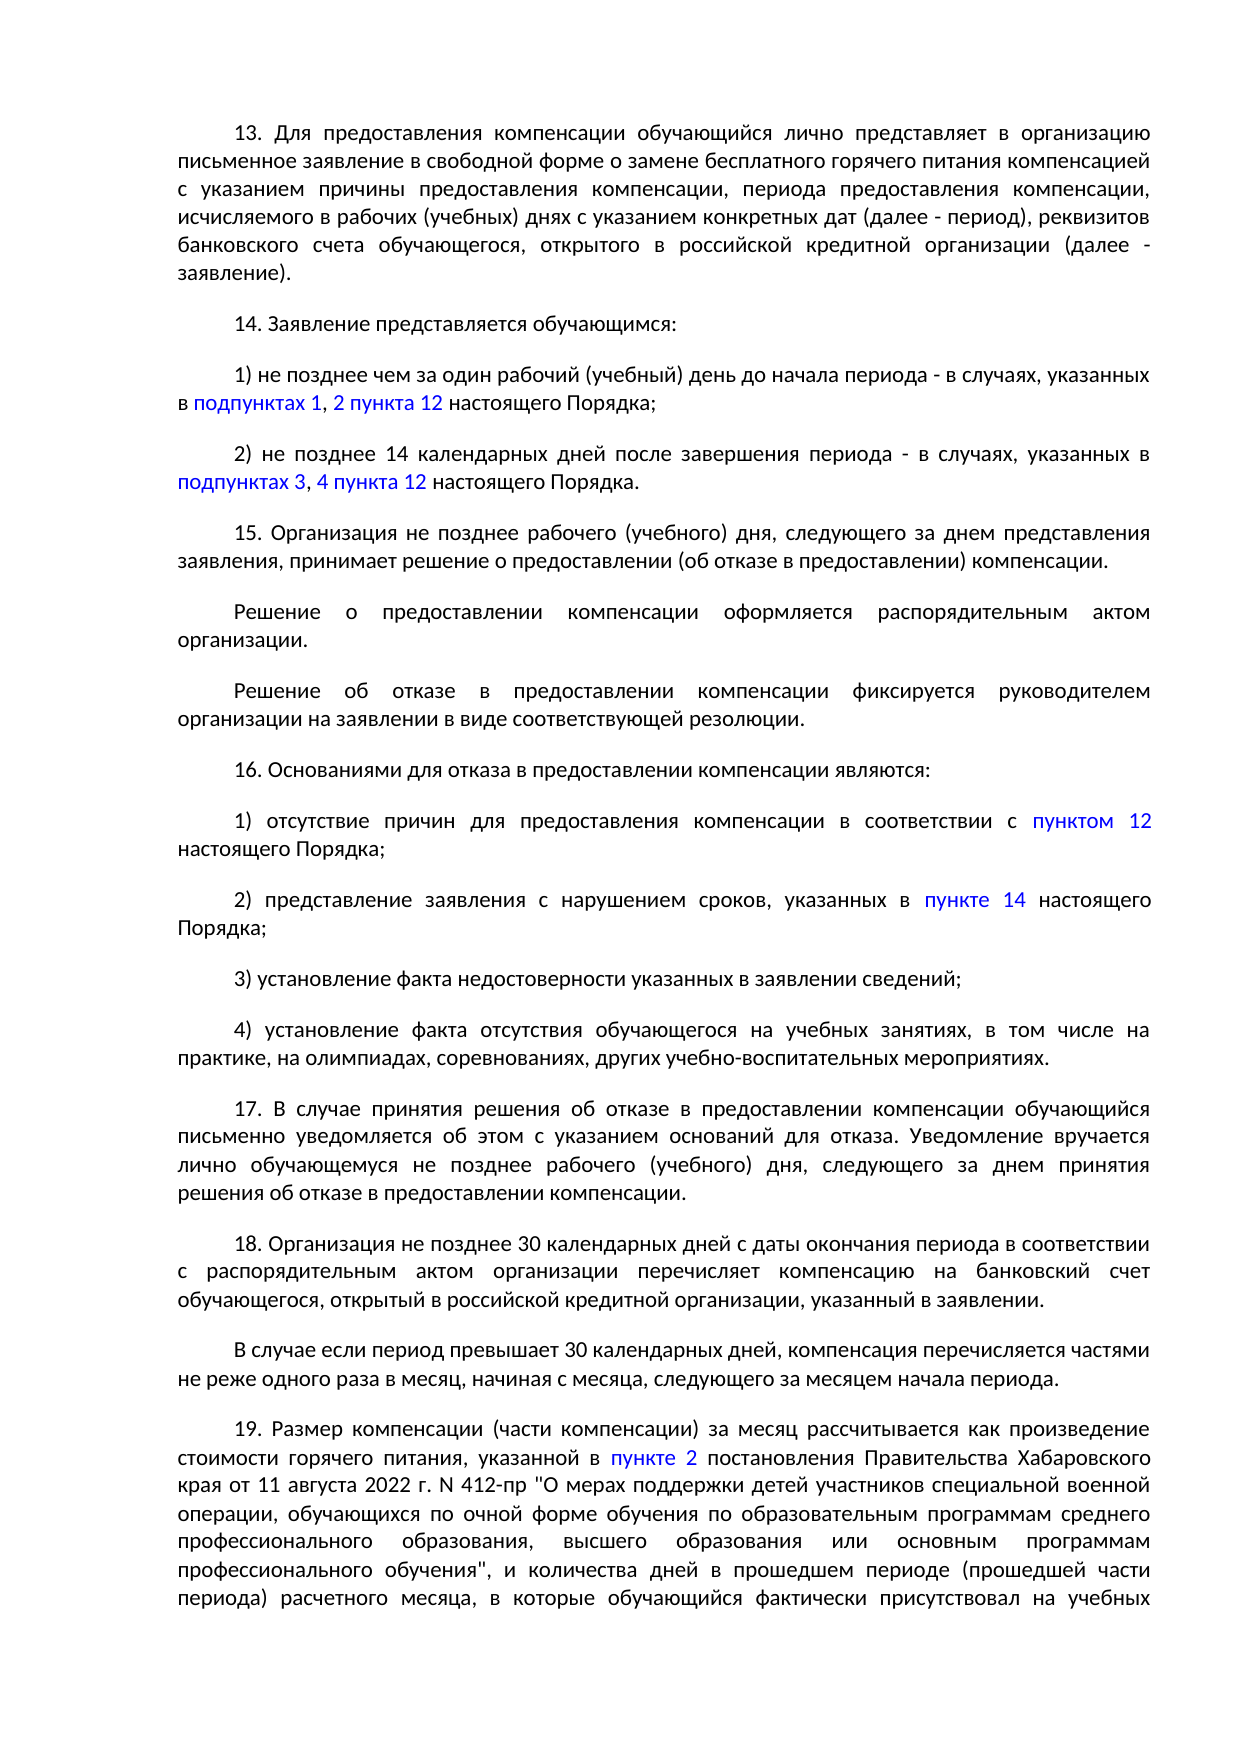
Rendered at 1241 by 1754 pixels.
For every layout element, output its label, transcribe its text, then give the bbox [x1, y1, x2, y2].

text 14. Заявление представляется обучающимся: [177, 309, 1152, 337]
text 1) не позднее чем за один рабочий (учебный) день до начала периода - в случаях, указанных в подпунктах 1, 2 пункта 12 настоящего Порядка; [177, 360, 1152, 416]
text 2) не позднее 14 календарных дней после завершения периода - в случаях, указанных в подпунктах 3, 4 пункта 12 настоящего Порядка. [177, 439, 1152, 495]
text 16. Основаниями для отказа в предоставлении компенсации являются: [177, 755, 1152, 783]
text Решение о предоставлении компенсации оформляется распорядительным актом организации. [177, 597, 1152, 653]
text 4) установление факта отсутствия обучающегося на учебных занятиях, в том числе на практике, на олимпиадах, соревнованиях, других учебно-воспитательных мероприятиях. [177, 1015, 1152, 1071]
text 17. В случае принятия решения об отказе в предоставлении компенсации обучающийся письменно уведомляется об этом с указанием оснований для отказа. Уведомление вручается лично обучающемуся не позднее рабочего (учебного) дня, следующего за днем принятия решения об отказе в предоставлении компенсации. [177, 1094, 1152, 1206]
text 2) представление заявления с нарушением сроков, указанных в пункте 14 настоящего Порядка; [177, 885, 1152, 941]
text 18. Организация не позднее 30 календарных дней с даты окончания периода в соответствии с распорядительным актом организации перечисляет компенсацию на банковский счет обучающегося, открытый в российской кредитной организации, указанный в заявлении. [177, 1229, 1152, 1313]
text 1) отсутствие причин для предоставления компенсации в соответствии с пунктом 12 настоящего Порядка; [177, 806, 1152, 862]
text 15. Организация не позднее рабочего (учебного) дня, следующего за днем представления заявления, принимает решение о предоставлении (об отказе в предоставлении) компенсации. [177, 518, 1152, 574]
text 3) установление факта недостоверности указанных в заявлении сведений; [177, 964, 1152, 992]
text 13. Для предоставления компенсации обучающийся лично представляет в организацию письменное заявление в свободной форме о замене бесплатного горячего питания компенсацией с указанием причины предоставления компенсации, периода предоставления компенсации, исчисляемого в рабочих (учебных) днях с указанием конкретных дат (далее - период), реквизитов банковского счета обучающегося, открытого в российской кредитной организации (далее - заявление). [177, 118, 1152, 286]
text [177, 1414, 1152, 1611]
text Решение об отказе в предоставлении компенсации фиксируется руководителем организации на заявлении в виде соответствующей резолюции. [177, 676, 1152, 732]
text В случае если период превышает 30 календарных дней, компенсация перечисляется частями не реже одного раза в месяц, начиная с месяца, следующего за месяцем начала периода. [177, 1336, 1152, 1392]
